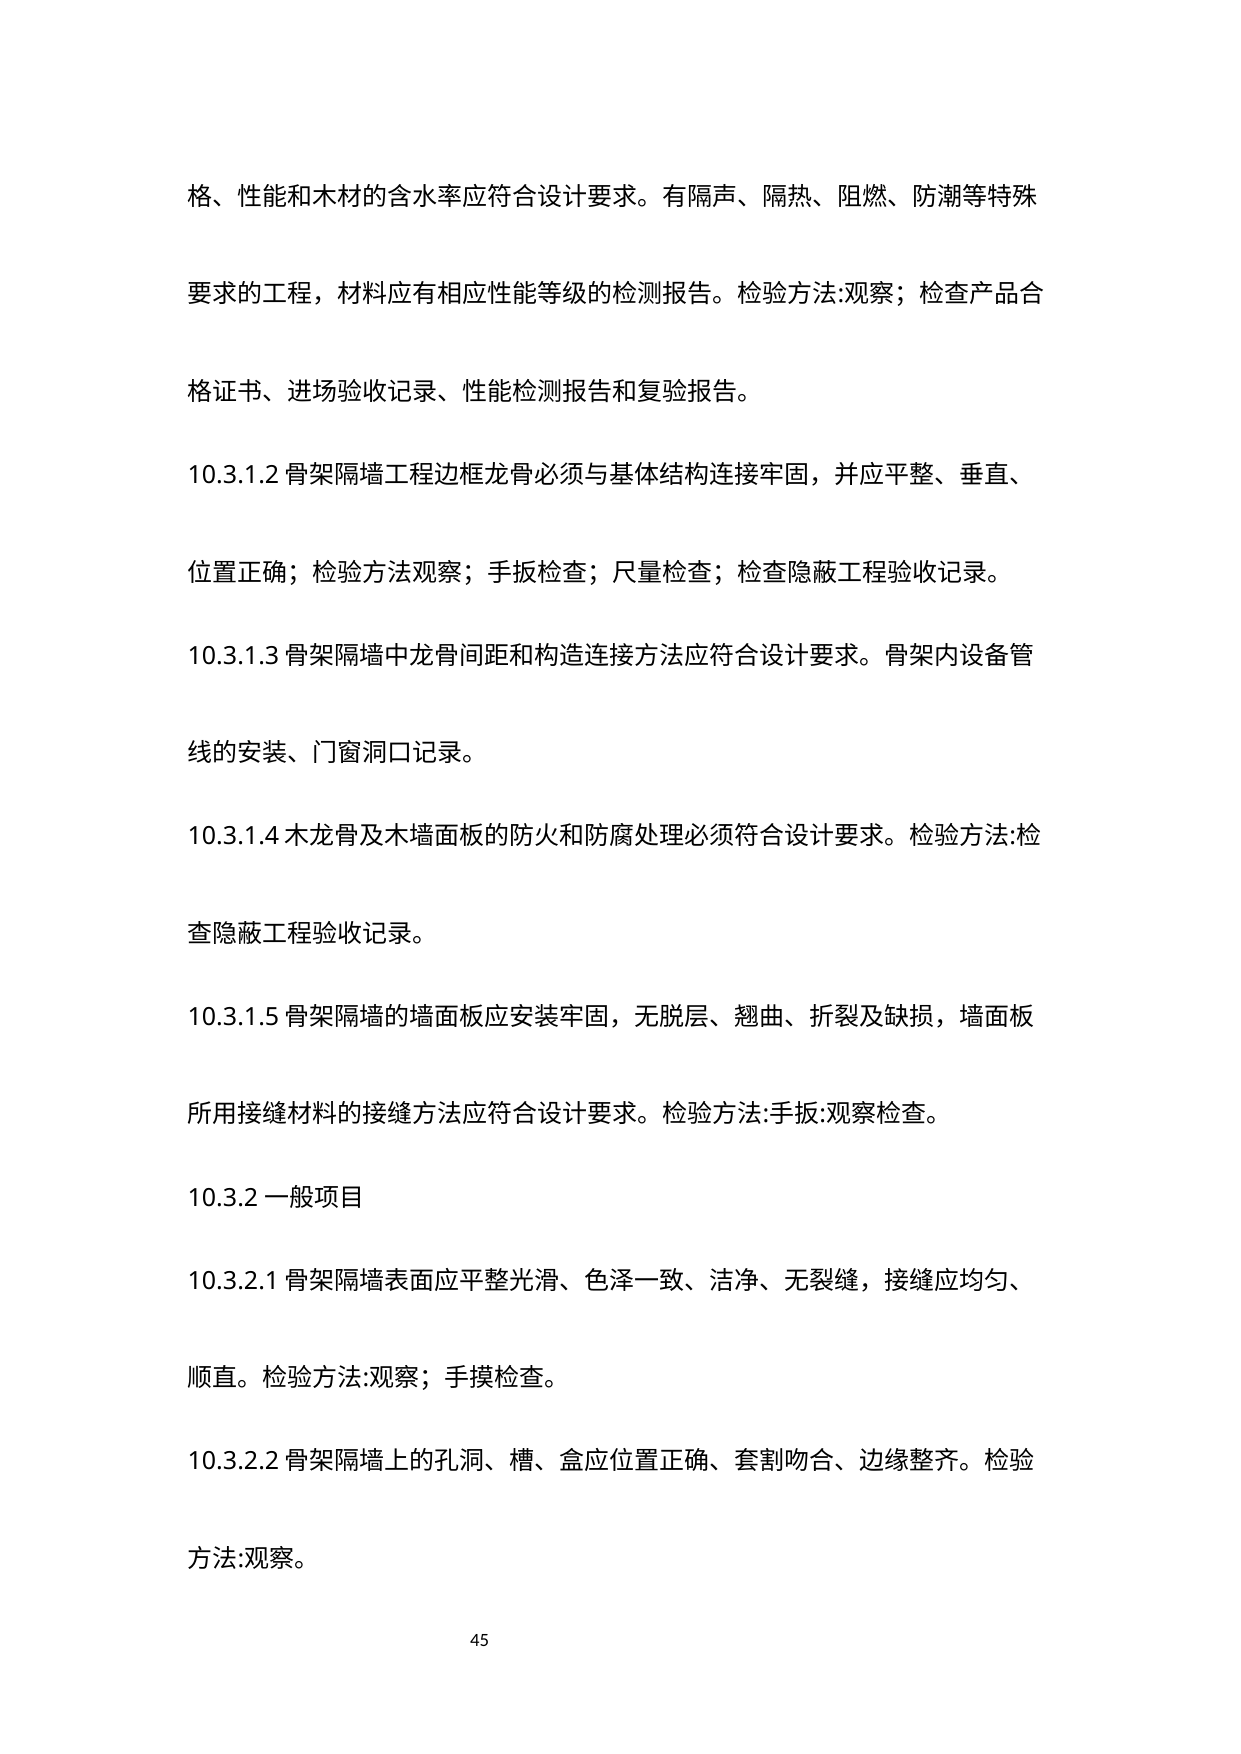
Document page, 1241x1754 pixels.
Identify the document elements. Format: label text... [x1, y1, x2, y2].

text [187, 162, 1053, 422]
text 10.3.2 一般项目 [187, 1163, 1053, 1228]
text 10.3.2.2骨架隔墙上的孔洞、槽、盒应位置正确、套割吻合、边缘整齐。检验方法:观察。 [187, 1426, 1053, 1589]
text 10.3.2.1骨架隔墙表面应平整光滑、色泽一致、洁净、无裂缝，接缝应均匀、顺直。检验方法:观察；手摸检查。 [187, 1246, 1053, 1408]
text 10.3.1.5骨架隔墙的墙面板应安装牢固，无脱层、翘曲、折裂及缺损，墙面板所用接缝材料的接缝方法应符合设计要求。检验方法:手扳:观察检查。 [187, 982, 1053, 1144]
text 10.3.1.4木龙骨及木墙面板的防火和防腐处理必须符合设计要求。检验方法:检查隐蔽工程验收记录。 [187, 801, 1053, 964]
text 10.3.1.2骨架隔墙工程边框龙骨必须与基体结构连接牢固，并应平整、垂直、位置正确；检验方法观察；手扳检查；尺量检查；检查隐蔽工程验收记录。 [187, 440, 1053, 603]
text 10.3.1.3骨架隔墙中龙骨间距和构造连接方法应符合设计要求。骨架内设备管线的安装、门窗洞口记录。 [187, 621, 1053, 783]
